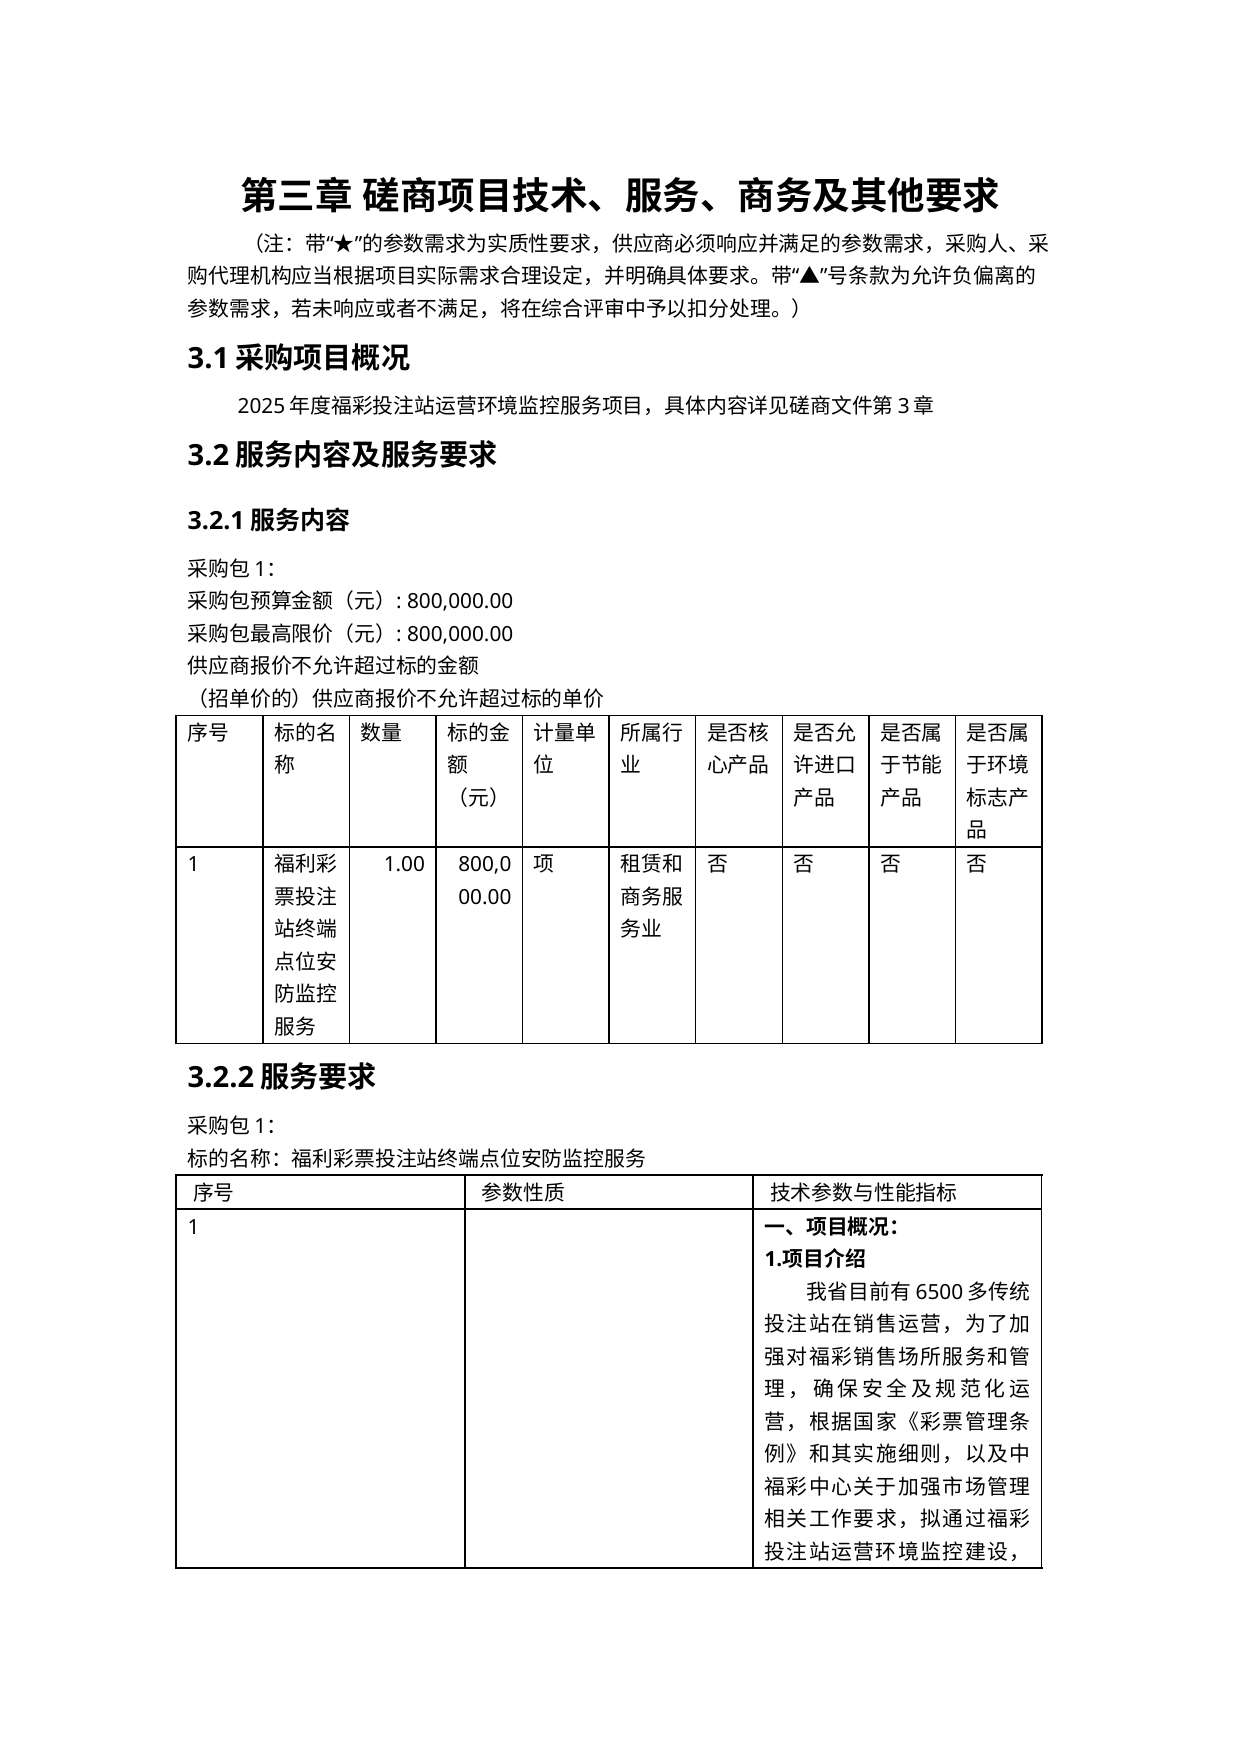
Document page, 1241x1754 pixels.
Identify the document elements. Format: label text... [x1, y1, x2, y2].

table_cell 800,000.00 [437, 848, 522, 1043]
table_header 数量 [350, 716, 435, 846]
text 采购包最高限价（元）: 800,000.00 [187, 617, 1053, 649]
text 供应商报价不允许超过标的金额 [187, 649, 1053, 682]
table_cell 福利彩票投注站终端点位安防监控服务 [264, 848, 349, 1043]
text 3.2服务内容及服务要求 [187, 422, 1053, 487]
text 采购包1： [187, 552, 1053, 584]
text 采购包1： [187, 1109, 1053, 1142]
table_cell 否 [696, 848, 782, 1043]
table_cell 否 [783, 848, 868, 1043]
table_cell 租赁和商务服务业 [610, 848, 695, 1043]
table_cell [754, 1210, 1041, 1567]
table_header 是否属于节能产品 [870, 716, 955, 846]
text 3.1采购项目概况 [187, 324, 1053, 389]
table_header 标的金额 （元） [437, 716, 522, 846]
text （注：带“★”的参数需求为实质性要求，供应商必须响应并满足的参数需求，采购人、采购代理机构应当根据项目实际需求合理设定，并明确具体要求。带“▲”号条款为允许负偏离的参数需求，若未响应或者不满足，将在综合评审中予以扣分处理。） [187, 227, 1053, 324]
text 采购包预算金额（元）: 800,000.00 [187, 584, 1053, 617]
text 3.2.1服务内容 [187, 487, 1053, 552]
table_header 是否属于环境标志产品 [956, 716, 1041, 846]
text 3.2.2服务要求 [187, 1044, 1053, 1109]
table_cell 1.00 [350, 848, 435, 1043]
table_header 是否允许进口产品 [783, 716, 868, 846]
table_header 序号 [177, 1176, 464, 1208]
table_cell 否 [956, 848, 1041, 1043]
text 标的名称：福利彩票投注站终端点位安防监控服务 [187, 1142, 1053, 1174]
table_header 序号 [177, 716, 262, 846]
table_cell 否 [870, 848, 955, 1043]
table_cell [466, 1210, 752, 1567]
table_header 计量单位 [523, 716, 608, 846]
text 第三章 磋商项目技术、服务、商务及其他要求 [187, 162, 1053, 227]
table_header 是否核心产品 [696, 716, 782, 846]
table_header 技术参数与性能指标 [754, 1176, 1041, 1208]
text （招单价的）供应商报价不允许超过标的单价 [187, 682, 1053, 714]
table_header 所属行业 [610, 716, 695, 846]
table_header 参数性质 [466, 1176, 752, 1208]
table_cell 1 [177, 848, 262, 1043]
table_header 标的名称 [264, 716, 349, 846]
table_cell 项 [523, 848, 608, 1043]
text 2025年度福彩投注站运营环境监控服务项目，具体内容详见磋商文件第3章 [187, 389, 1053, 422]
table_cell 1 [177, 1210, 464, 1567]
